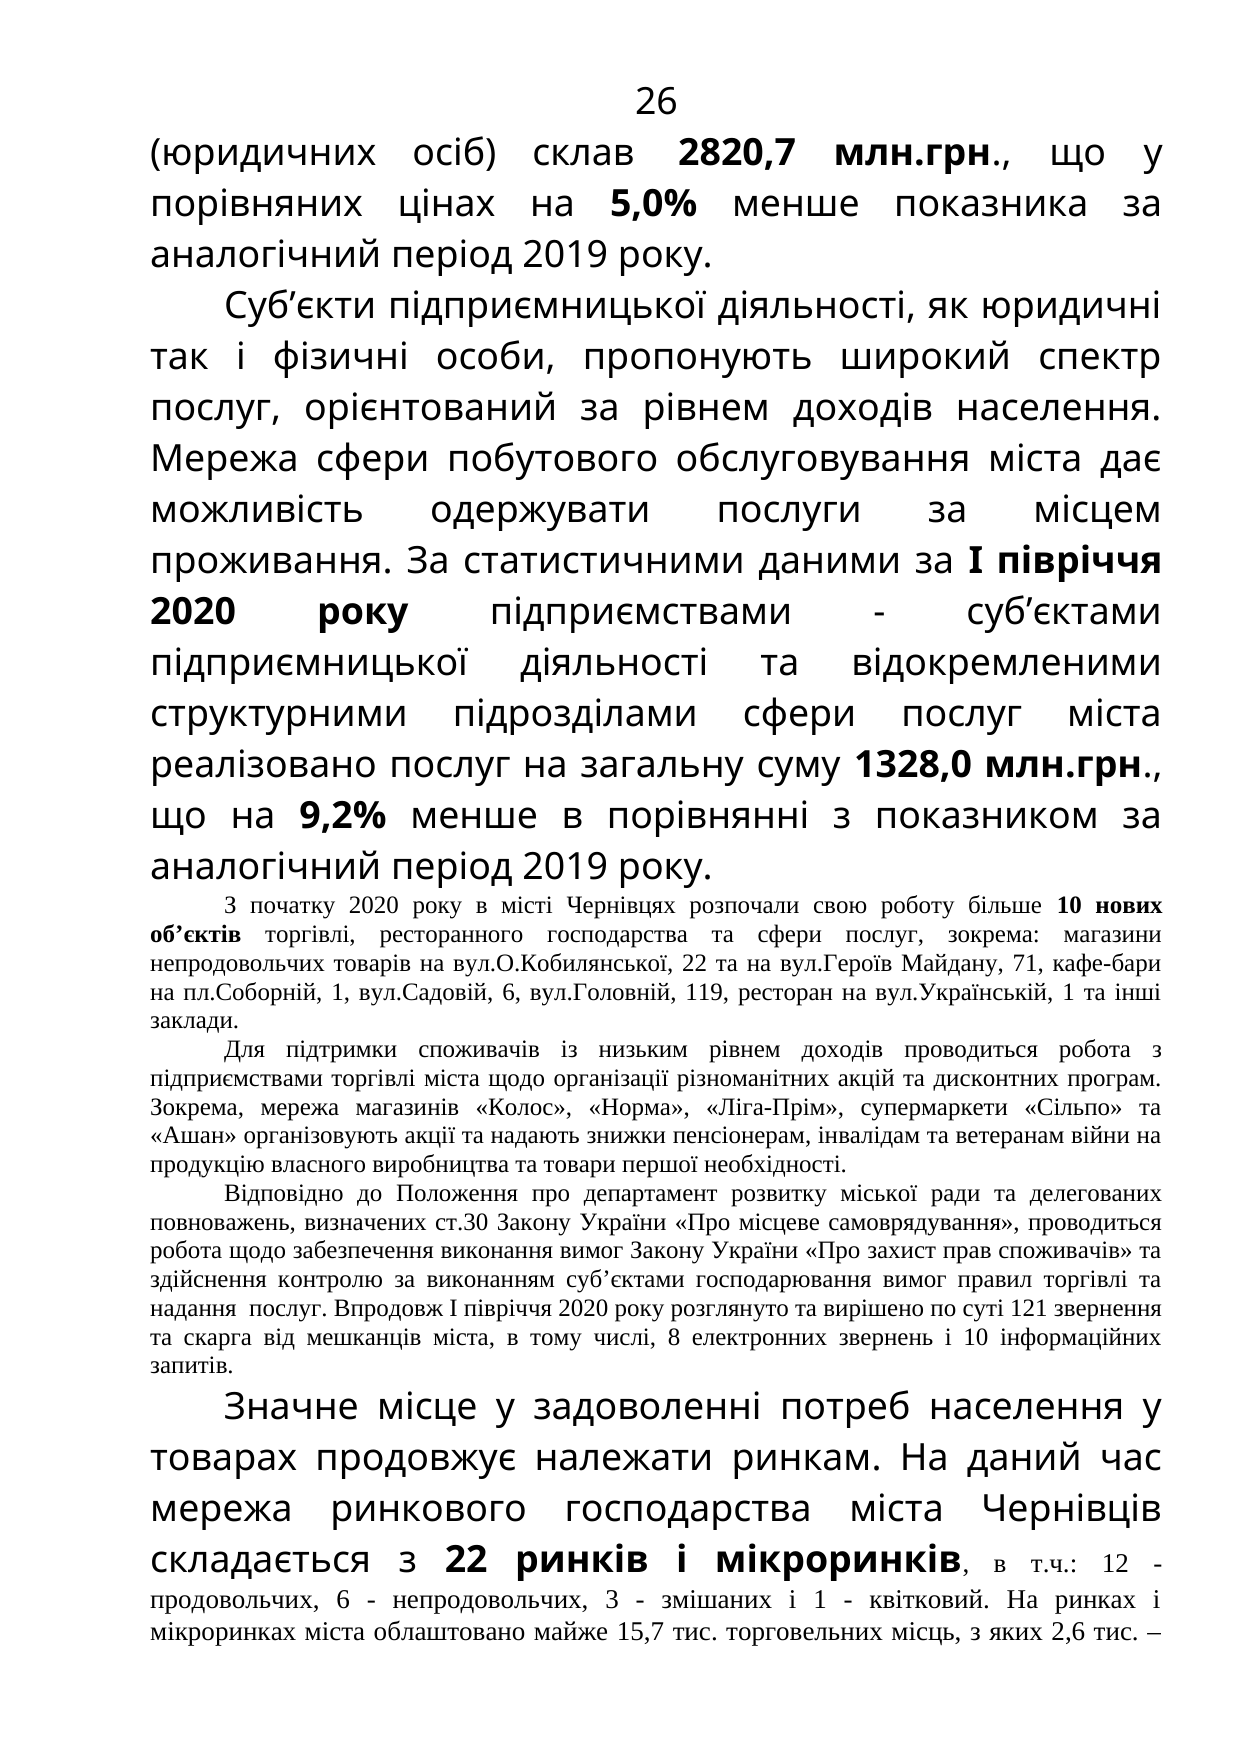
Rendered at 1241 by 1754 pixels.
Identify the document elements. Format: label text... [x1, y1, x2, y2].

text Відповідно до Положення про департамент розвитку міської ради та делегованих повноважень, визначених ст.30 Закону України «Про місцеве самоврядування», проводиться робота щодо забезпечення виконання вимог Закону України «Про захист прав споживачів» та здійснення контролю за виконанням суб’єктами господарювання вимог правил торгівлі та надання послуг. Впродовж І півріччя 2020 року розглянуто та вирішено по суті 121 звернення та скарга від мешканців міста, в тому числі, 8 електронних звернень і 10 інформаційних запитів. [150, 1178, 1162, 1379]
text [150, 1379, 1162, 1646]
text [150, 125, 1162, 278]
text Суб’єкти підприємницької діяльності, як юридичні так і фізичні особи, пропонують широкий спектр послуг, орієнтований за рівнем доходів населення. Мережа сфери побутового обслуговування міста дає можливість одержувати послуги за місцем проживання. За статистичними даними за І півріччя 2020 року підприємствами - суб’єктами підприємницької діяльності та відокремленими структурними підрозділами сфери послуг міста реалізовано послуг на загальну суму 1328,0 млн.грн., що на 9,2% менше в порівнянні з показником за аналогічний період 2019 року. [150, 278, 1162, 891]
text Для підтримки споживачів із низьким рівнем доходів проводиться робота з підприємствами торгівлі міста щодо організації різноманітних акцій та дисконтних програм. Зокрема, мережа магазинів «Колос», «Норма», «Ліга-Прім», супермаркети «Сільпо» та «Ашан» організовують акції та надають знижки пенсіонерам, інвалідам та ветеранам війни на продукцію власного виробництва та товари першої необхідності. [150, 1034, 1162, 1178]
text З початку 2020 року в місті Чернівцях розпочали свою роботу більше 10 нових об’єктів торгівлі, ресторанного господарства та сфери послуг, зокрема: магазини непродовольчих товарів на вул.О.Кобилянської, 22 та на вул.Героїв Майдану, 71, кафе-бари на пл.Соборній, 1, вул.Садовій, 6, вул.Головній, 119, ресторан на вул.Українській, 1 та інші заклади. [150, 891, 1162, 1034]
